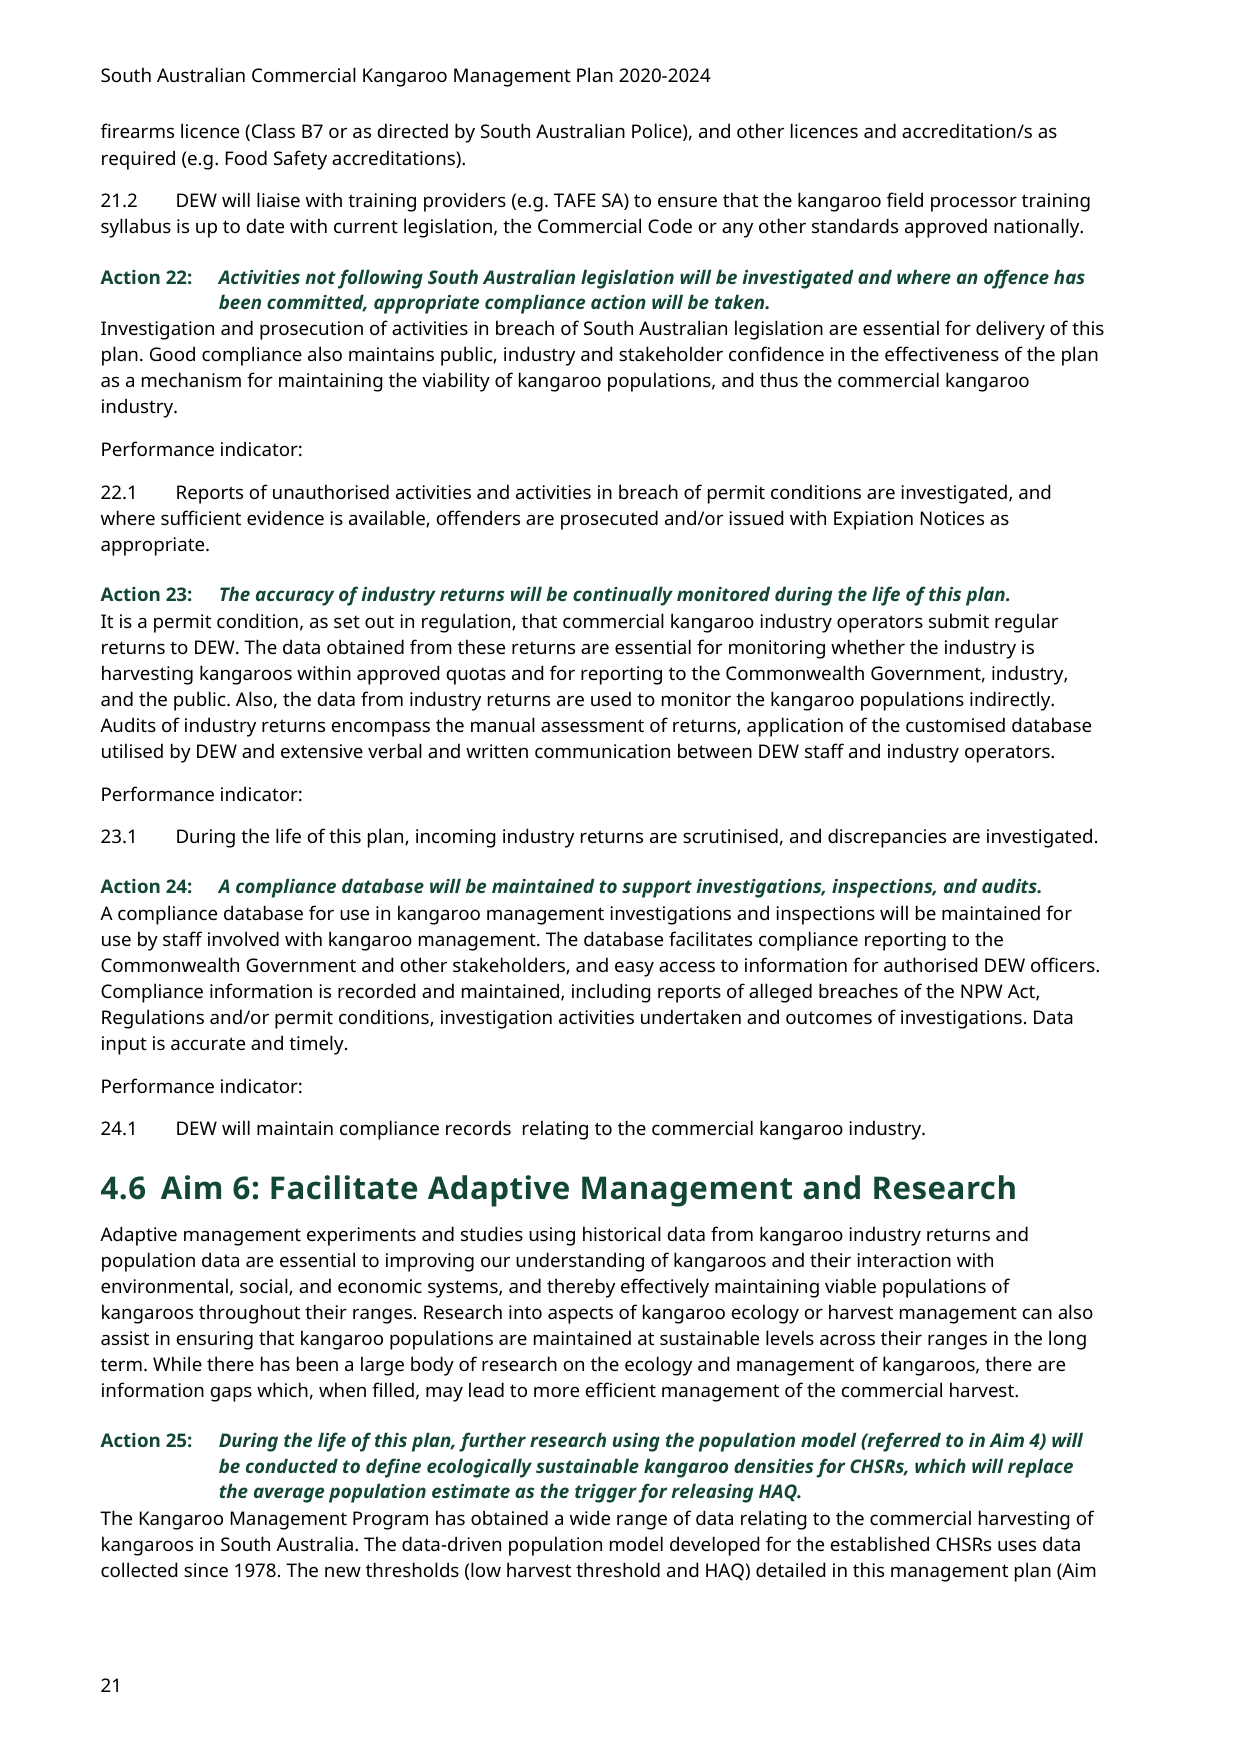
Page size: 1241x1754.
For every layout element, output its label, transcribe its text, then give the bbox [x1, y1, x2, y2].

text A compliance database for use in kangaroo management investigations and inspections will be maintained for use by staff involved with kangaroo management. The database facilitates compliance reporting to the Commonwealth Government and other stakeholders, and easy access to information for authorised DEW officers. Compliance information is recorded and maintained, including reports of alleged breaches of the NPW Act, Regulations and/or permit conditions, investigation activities undertaken and outcomes of investigations. Data input is accurate and timely. [100, 899, 1107, 1056]
text Performance indicator: [100, 1072, 1107, 1098]
subtitle The accuracy of industry returns will be continually monitored during the life of this plan. [100, 582, 1107, 607]
text Performance indicator: [100, 436, 1107, 462]
text Adaptive management experiments and studies using historical data from kangaroo industry returns and population data are essential to improving our understanding of kangaroos and their interaction with environmental, social, and economic systems, and thereby effectively maintaining viable populations of kangaroos throughout their ranges. Research into aspects of kangaroo ecology or harvest management can also assist in ensuring that kangaroo populations are maintained at sustainable levels across their ranges in the long term. While there has been a large body of research on the ecology and management of kangaroos, there are information gaps which, when filled, may lead to more efficient management of the commercial harvest. [100, 1220, 1107, 1402]
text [100, 1504, 1107, 1582]
subtitle During the life of this plan, further research using the population model (referred to in Aim 4) will be conducted to define ecologically sustainable kangaroo densities for CHSRs, which will replace the average population estimate as the trigger for releasing HAQ. [100, 1427, 1107, 1504]
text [100, 118, 1107, 170]
text 24.1 DEW will maintain compliance records relating to the commercial kangaroo industry. [100, 1115, 1107, 1141]
text 23.1 During the life of this plan, incoming industry returns are scrutinised, and discrepancies are investigated. [100, 823, 1107, 849]
text 21.2 DEW will liaise with training providers (e.g. TAFE SA) to ensure that the kangaroo field processor training syllabus is up to date with current legislation, the Commercial Code or any other standards approved nationally. [100, 187, 1107, 239]
text It is a permit condition, as set out in regulation, that commercial kangaroo industry operators submit regular returns to DEW. The data obtained from these returns are essential for monitoring whether the industry is harvesting kangaroos within approved quotas and for reporting to the Commonwealth Government, industry, and the public. Also, the data from industry returns are used to monitor the kangaroo populations indirectly. Audits of industry returns encompass the manual assessment of returns, application of the customised database utilised by DEW and extensive verbal and written communication between DEW staff and industry operators. [100, 607, 1107, 763]
subtitle Activities not following South Australian legislation will be investigated and where an offence has been committed, appropriate compliance action will be taken. [100, 264, 1107, 315]
text 22.1 Reports of unauthorised activities and activities in breach of permit conditions are investigated, and where sufficient evidence is available, offenders are prosecuted and/or issued with Expiation Notices as appropriate. [100, 478, 1107, 557]
text Performance indicator: [100, 780, 1107, 806]
subtitle Aim 6: Facilitate Adaptive Management and Research [100, 1166, 1107, 1208]
subtitle A compliance database will be maintained to support investigations, inspections, and audits. [100, 874, 1107, 899]
text Investigation and prosecution of activities in breach of South Australian legislation are essential for delivery of this plan. Good compliance also maintains public, industry and stakeholder confidence in the effectiveness of the plan as a mechanism for maintaining the viability of kangaroo populations, and thus the commercial kangaroo industry. [100, 315, 1107, 419]
